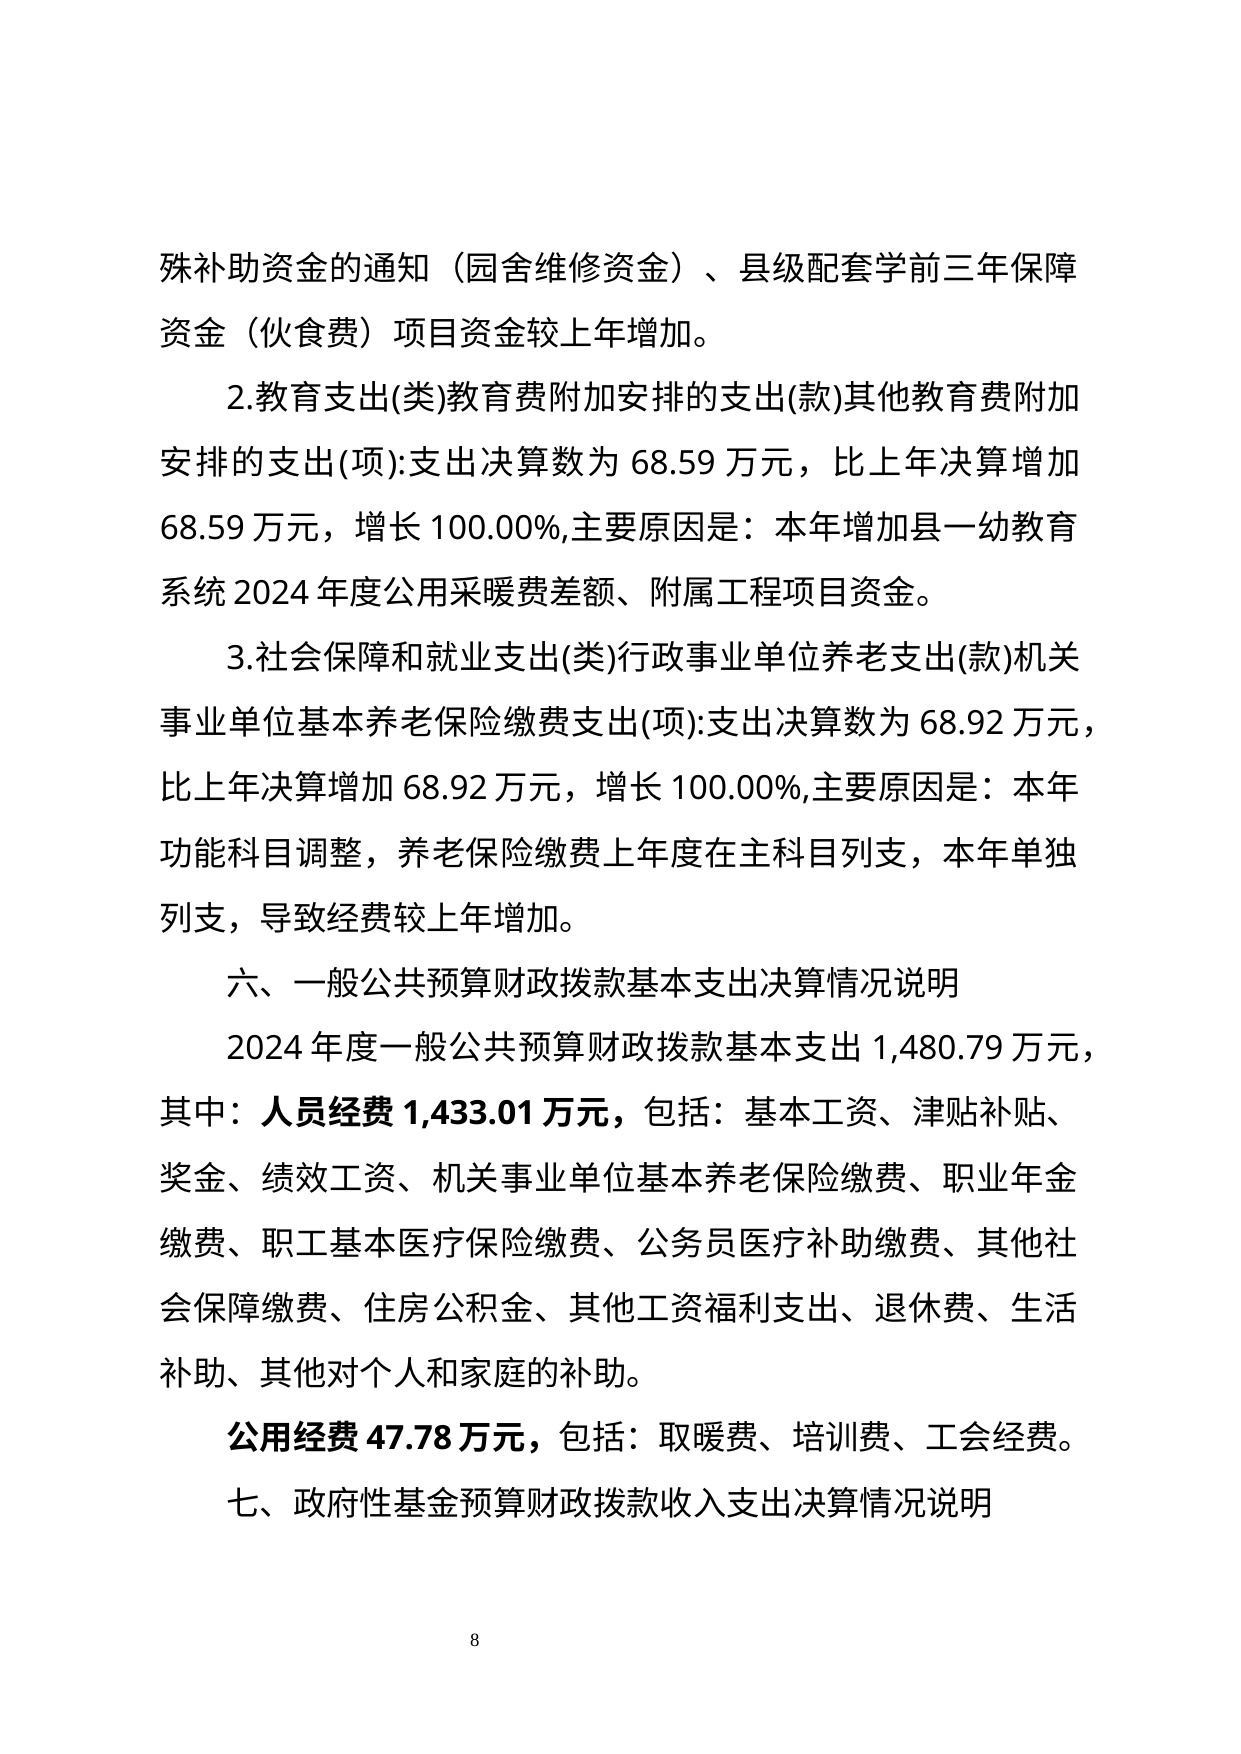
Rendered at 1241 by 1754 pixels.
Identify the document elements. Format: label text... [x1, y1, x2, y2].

text 2.教育支出(类)教育费附加安排的支出(款)其他教育费附加安排的支出(项):支出决算数为68.59万元，比上年决算增加68.59万元，增长100.00%,主要原因是：本年增加县一幼教育系统2024年度公用采暖费差额、附属工程项目资金。 [159, 363, 1081, 623]
text 3.社会保障和就业支出(类)行政事业单位养老支出(款)机关事业单位基本养老保险缴费支出(项):支出决算数为68.92万元，比上年决算增加68.92万元，增长100.00%,主要原因是：本年功能科目调整，养老保险缴费上年度在主科目列支，本年单独列支，导致经费较上年增加。 [159, 623, 1081, 948]
text 2024年度一般公共预算财政拨款基本支出1,480.79万元，其中：人员经费1,433.01万元，包括：基本工资、津贴补贴、奖金、绩效工资、机关事业单位基本养老保险缴费、职业年金缴费、职工基本医疗保险缴费、公务员医疗补助缴费、其他社会保障缴费、住房公积金、其他工资福利支出、退休费、生活补助、其他对个人和家庭的补助。 [159, 1013, 1081, 1403]
text 六、一般公共预算财政拨款基本支出决算情况说明 [159, 948, 1081, 1013]
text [159, 233, 1081, 363]
text 公用经费47.78万元，包括：取暖费、培训费、工会经费。 [159, 1403, 1081, 1468]
text 七、政府性基金预算财政拨款收入支出决算情况说明 [159, 1468, 1081, 1533]
